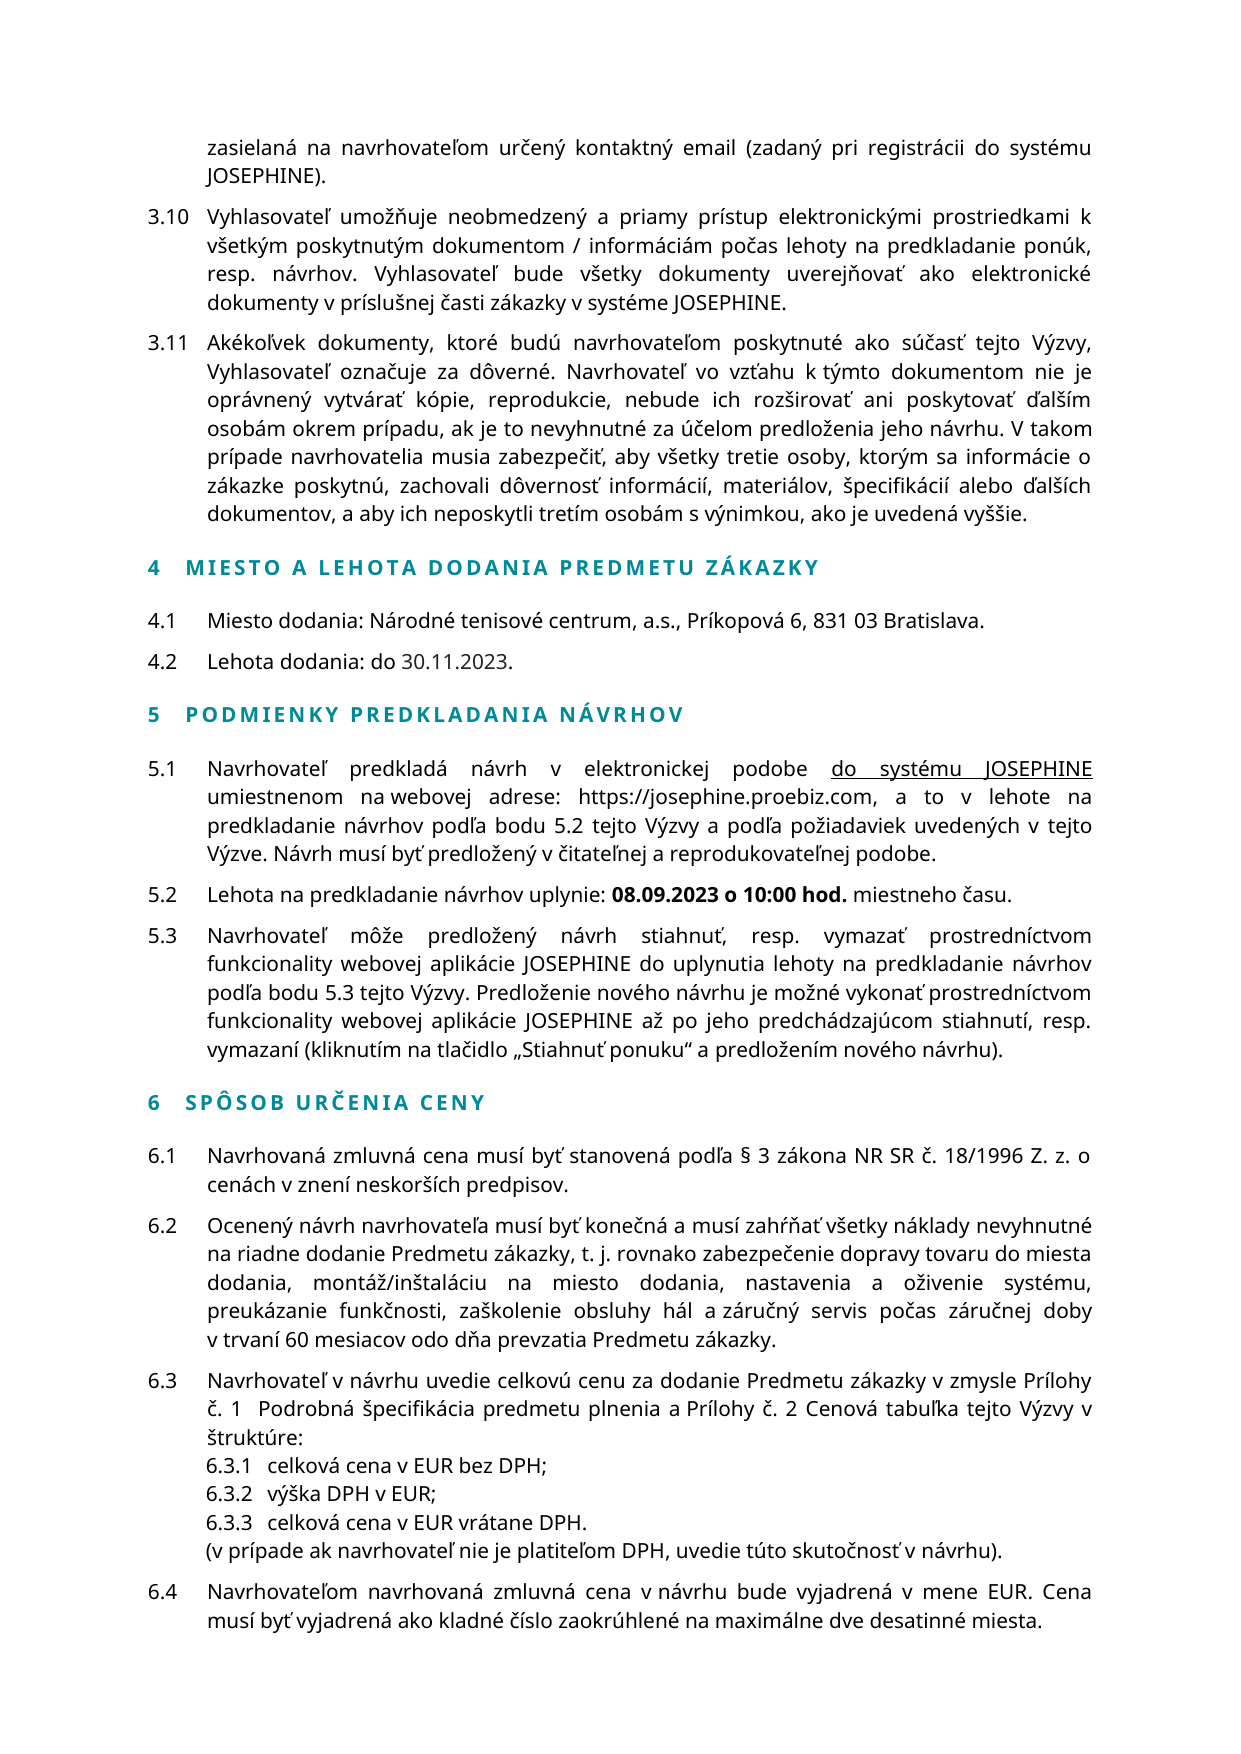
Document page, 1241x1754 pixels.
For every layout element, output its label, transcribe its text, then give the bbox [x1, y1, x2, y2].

list Spôsob určenia ceny [148, 1088, 1092, 1117]
list Navrhovaná zmluvná cena musí byť stanovená podľa § 3 zákona NR SR č. 18/1996 Z. z. o cenách v znení neskorších predpisov. [148, 1142, 1092, 1198]
list Navrhovateľ môže predložený návrh stiahnuť, resp. vymazať prostredníctvom funkcionality webovej aplikácie JOSEPHINE do uplynutia lehoty na predkladanie návrhov podľa bodu 5.3 tejto Výzvy. Predloženie nového návrhu je možné vykonať prostredníctvom funkcionality webovej aplikácie JOSEPHINE až po jeho predchádzajúcom stiahnutí, resp. vymazaní (kliknutím na tlačidlo „Stiahnuť ponuku“ a predložením nového návrhu). [148, 921, 1092, 1063]
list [148, 133, 1092, 190]
list Navrhovateľ predkladá návrh v elektronickej podobe do systému JOSEPHINE umiestnenom na webovej adrese: https://josephine.proebiz.com, a to v lehote na predkladanie návrhov podľa bodu 5.2 tejto Výzvy a podľa požiadaviek uvedených v tejto Výzve. Návrh musí byť predložený v čitateľnej a reprodukovateľnej podobe. [148, 754, 1092, 868]
list celková cena v EUR vrátane DPH. [206, 1508, 1092, 1536]
list celková cena v EUR bez DPH; [206, 1451, 1092, 1479]
list Lehota dodania: do 30.11.2023. [148, 647, 1092, 675]
list Lehota na predkladanie návrhov uplynie: 08.09.2023 o 10:00 hod. miestneho času. [148, 880, 1092, 908]
list Podmienky predkladania Návrhov [148, 700, 1092, 729]
list Navrhovateľom navrhovaná zmluvná cena v návrhu bude vyjadrená v mene EUR. Cena musí byť vyjadrená ako kladné číslo zaokrúhlené na maximálne dve desatinné miesta. [148, 1577, 1092, 1634]
list Miesto A lehota dodania predmetu zákazky [148, 553, 1092, 581]
list Miesto dodania: Národné tenisové centrum, a.s., Príkopová 6, 831 03 Bratislava. [148, 606, 1092, 634]
list Vyhlasovateľ umožňuje neobmedzený a priamy prístup elektronickými prostriedkami k všetkým poskytnutým dokumentom / informáciám počas lehoty na predkladanie ponúk, resp. návrhov. Vyhlasovateľ bude všetky dokumenty uverejňovať ako elektronické dokumenty v príslušnej časti zákazky v systéme JOSEPHINE. [148, 202, 1092, 316]
list Akékoľvek dokumenty, ktoré budú navrhovateľom poskytnuté ako súčasť tejto Výzvy, Vyhlasovateľ označuje za dôverné. Navrhovateľ vo vzťahu k týmto dokumentom nie je oprávnený vytvárať kópie, reprodukcie, nebude ich rozširovať ani poskytovať ďalším osobám okrem prípadu, ak je to nevyhnutné za účelom predloženia jeho návrhu. V takom prípade navrhovatelia musia zabezpečiť, aby všetky tretie osoby, ktorým sa informácie o zákazke poskytnú, zachovali dôvernosť informácií, materiálov, špecifikácií alebo ďalších dokumentov, a aby ich neposkytli tretím osobám s výnimkou, ako je uvedená vyššie. [148, 328, 1092, 528]
text (v prípade ak navrhovateľ nie je platiteľom DPH, uvedie túto skutočnosť v návrhu). [148, 1536, 1092, 1565]
list výška DPH v EUR; [206, 1479, 1092, 1508]
list Ocenený návrh navrhovateľa musí byť konečná a musí zahŕňať všetky náklady nevyhnutné na riadne dodanie Predmetu zákazky, t. j. rovnako zabezpečenie dopravy tovaru do miesta dodania, montáž/inštaláciu na miesto dodania, nastavenia a oživenie systému, preukázanie funkčnosti, zaškolenie obsluhy hál a záručný servis počas záručnej doby v trvaní 60 mesiacov odo dňa prevzatia Predmetu zákazky. [148, 1211, 1092, 1353]
list Navrhovateľ v návrhu uvedie celkovú cenu za dodanie Predmetu zákazky v zmysle Prílohy č. 1 Podrobná špecifikácia predmetu plnenia a Prílohy č. 2 Cenová tabuľka tejto Výzvy v štruktúre: [148, 1366, 1092, 1451]
